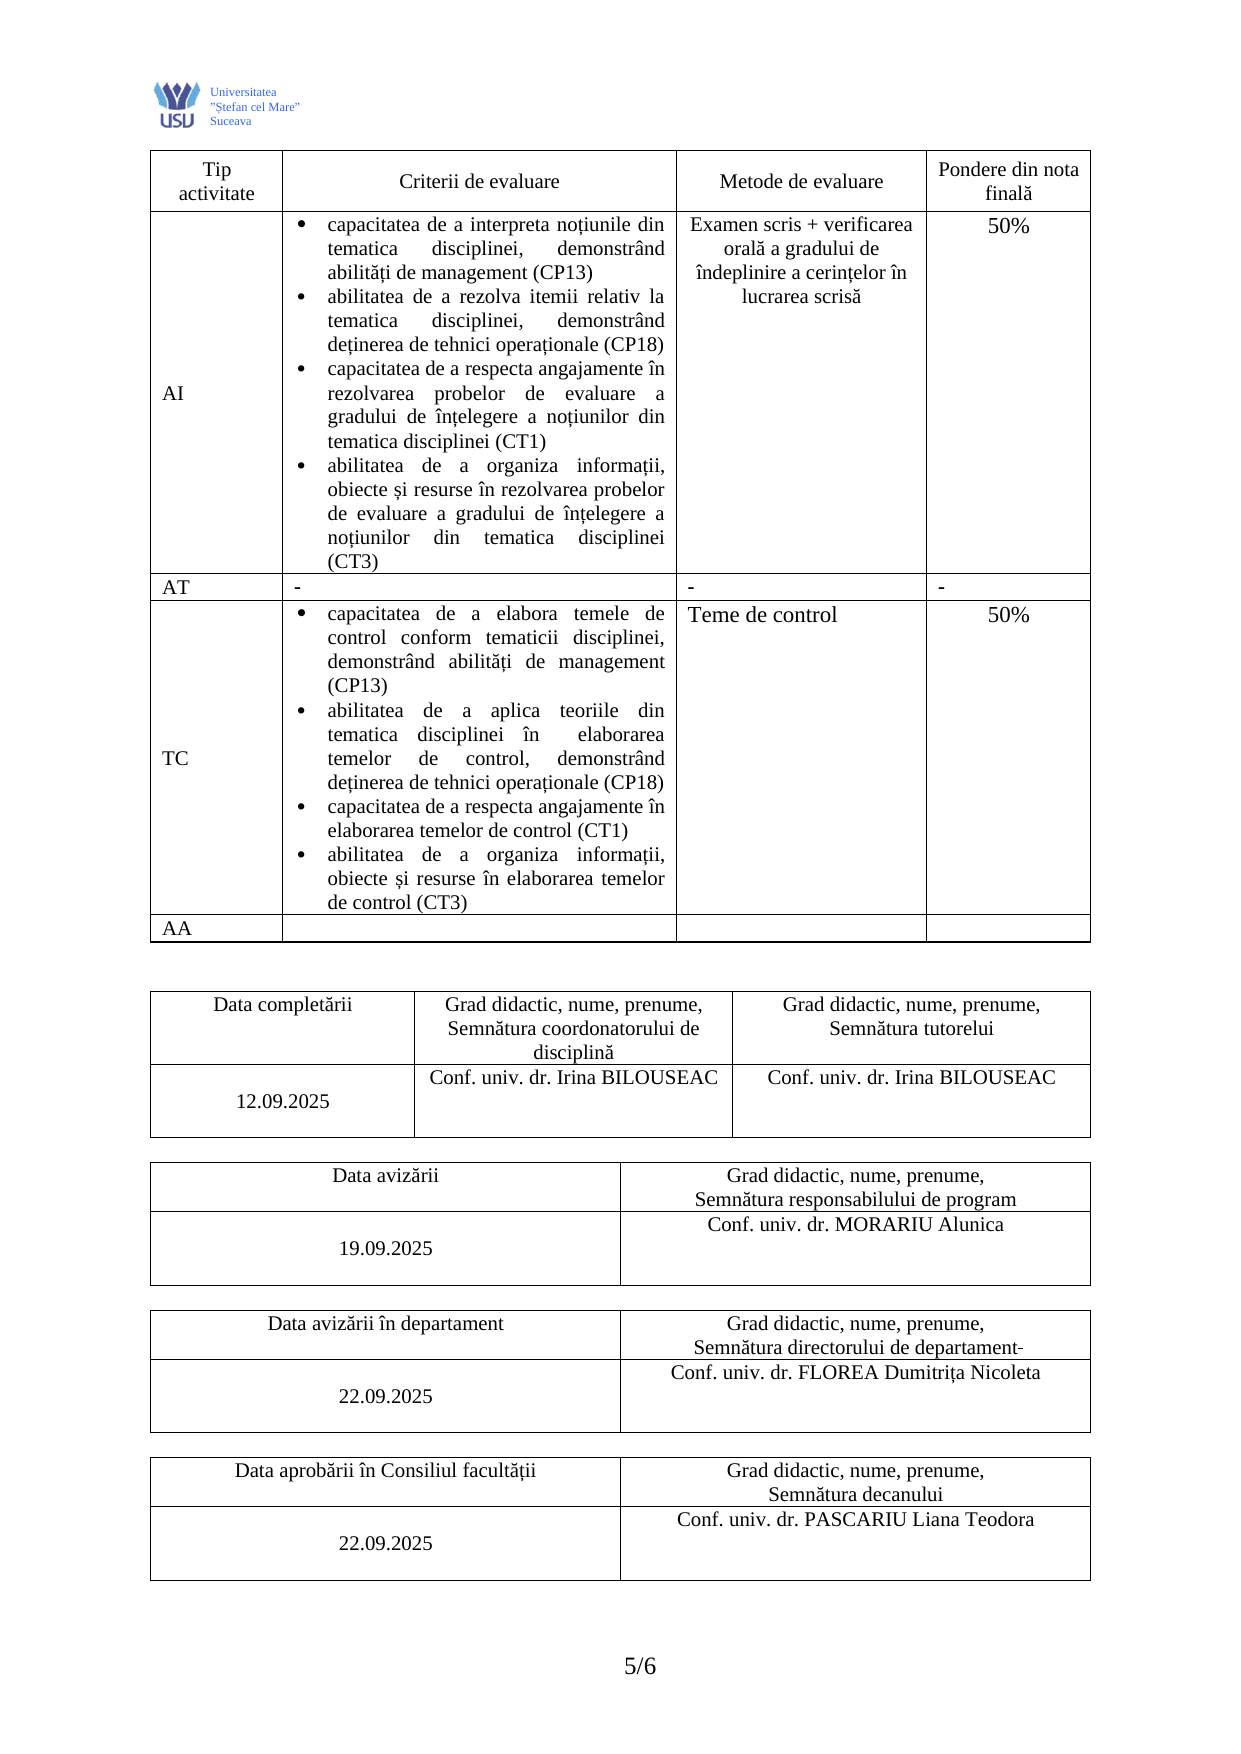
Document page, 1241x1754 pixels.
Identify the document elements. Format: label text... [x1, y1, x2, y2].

picture [150, 73, 203, 132]
table_cell 12.09.2025 [151, 1065, 414, 1137]
table_cell capacitatea de a interpreta noțiunile din tematica disciplinei, demonstrând abilități de management (CP13) abilitatea de a rezolva itemii relativ la tematica disciplinei, demonstrând deținerea de tehnici operaționale (CP18) capacitatea de a respecta angajamente în rezolvarea probelor de evaluare a gradului de înțelegere a noțiunilor din tematica disciplinei (CT1) abilitatea de a organiza informații, obiecte și resurse în rezolvarea probelor de evaluare a gradului de înțelegere a noțiunilor din tematica disciplinei (CT3) [283, 212, 676, 573]
table_header Grad didactic, nume, prenume, Semnătura decanului [621, 1458, 1090, 1506]
table_header Data completării [151, 992, 414, 1064]
table_header Grad didactic, nume, prenume, Semnătura coordonatorului de disciplină [415, 992, 732, 1064]
table_cell [677, 915, 926, 941]
table_cell AT [151, 574, 282, 600]
table_header Metode de evaluare [677, 151, 926, 211]
table_cell Conf. univ. dr. MORARIU Alunica [621, 1212, 1090, 1284]
table_cell Conf. univ. dr. Irina BILOUSEAC [733, 1065, 1090, 1137]
table_cell 50% [927, 212, 1090, 573]
table_header Grad didactic, nume, prenume, Semnătura tutorelui [733, 992, 1090, 1064]
table_header Grad didactic, nume, prenume, Semnătura responsabilului de program [621, 1163, 1090, 1211]
table_header Pondere din nota finală [927, 151, 1090, 211]
table_cell - [283, 574, 676, 600]
table_header Data avizării în departament [151, 1311, 620, 1359]
table_cell - [927, 574, 1090, 600]
table_cell Examen scris + verificarea orală a gradului de îndeplinire a cerințelor în lucrarea scrisă [677, 212, 926, 573]
table_header Criterii de evaluare [283, 151, 676, 211]
table_header Grad didactic, nume, prenume, Semnătura directorului de departament [621, 1311, 1090, 1359]
table_cell [283, 915, 676, 941]
table_cell Conf. univ. dr. PASCARIU Liana Teodora [621, 1507, 1090, 1579]
table_header Data avizării [151, 1163, 620, 1211]
table_cell - [677, 574, 926, 600]
table_cell capacitatea de a elabora temele de control conform tematicii disciplinei, demonstrând abilități de management (CP13) abilitatea de a aplica teoriile din tematica disciplinei în elaborarea temelor de control, demonstrând deținerea de tehnici operaționale (CP18) capacitatea de a respecta angajamente în elaborarea temelor de control (CT1) abilitatea de a organiza informații, obiecte și resurse în elaborarea temelor de control (CT3) [283, 601, 676, 914]
table_cell AI [151, 212, 282, 573]
table_cell Conf. univ. dr. FLOREA Dumitrița Nicoleta [621, 1360, 1090, 1432]
table_cell Conf. univ. dr. Irina BILOUSEAC [415, 1065, 732, 1137]
table_cell TC [151, 601, 282, 914]
table_header Tip activitate [151, 151, 282, 211]
table_cell [927, 915, 1090, 941]
table_cell 22.09.2025 [151, 1360, 620, 1432]
table_cell 50% [927, 601, 1090, 914]
table_header Data aprobării în Consiliul facultății [151, 1458, 620, 1506]
table_cell 22.09.2025 [151, 1507, 620, 1579]
table_cell AA [151, 915, 282, 941]
table_cell 19.09.2025 [151, 1212, 620, 1284]
table_cell Teme de control [677, 601, 926, 914]
